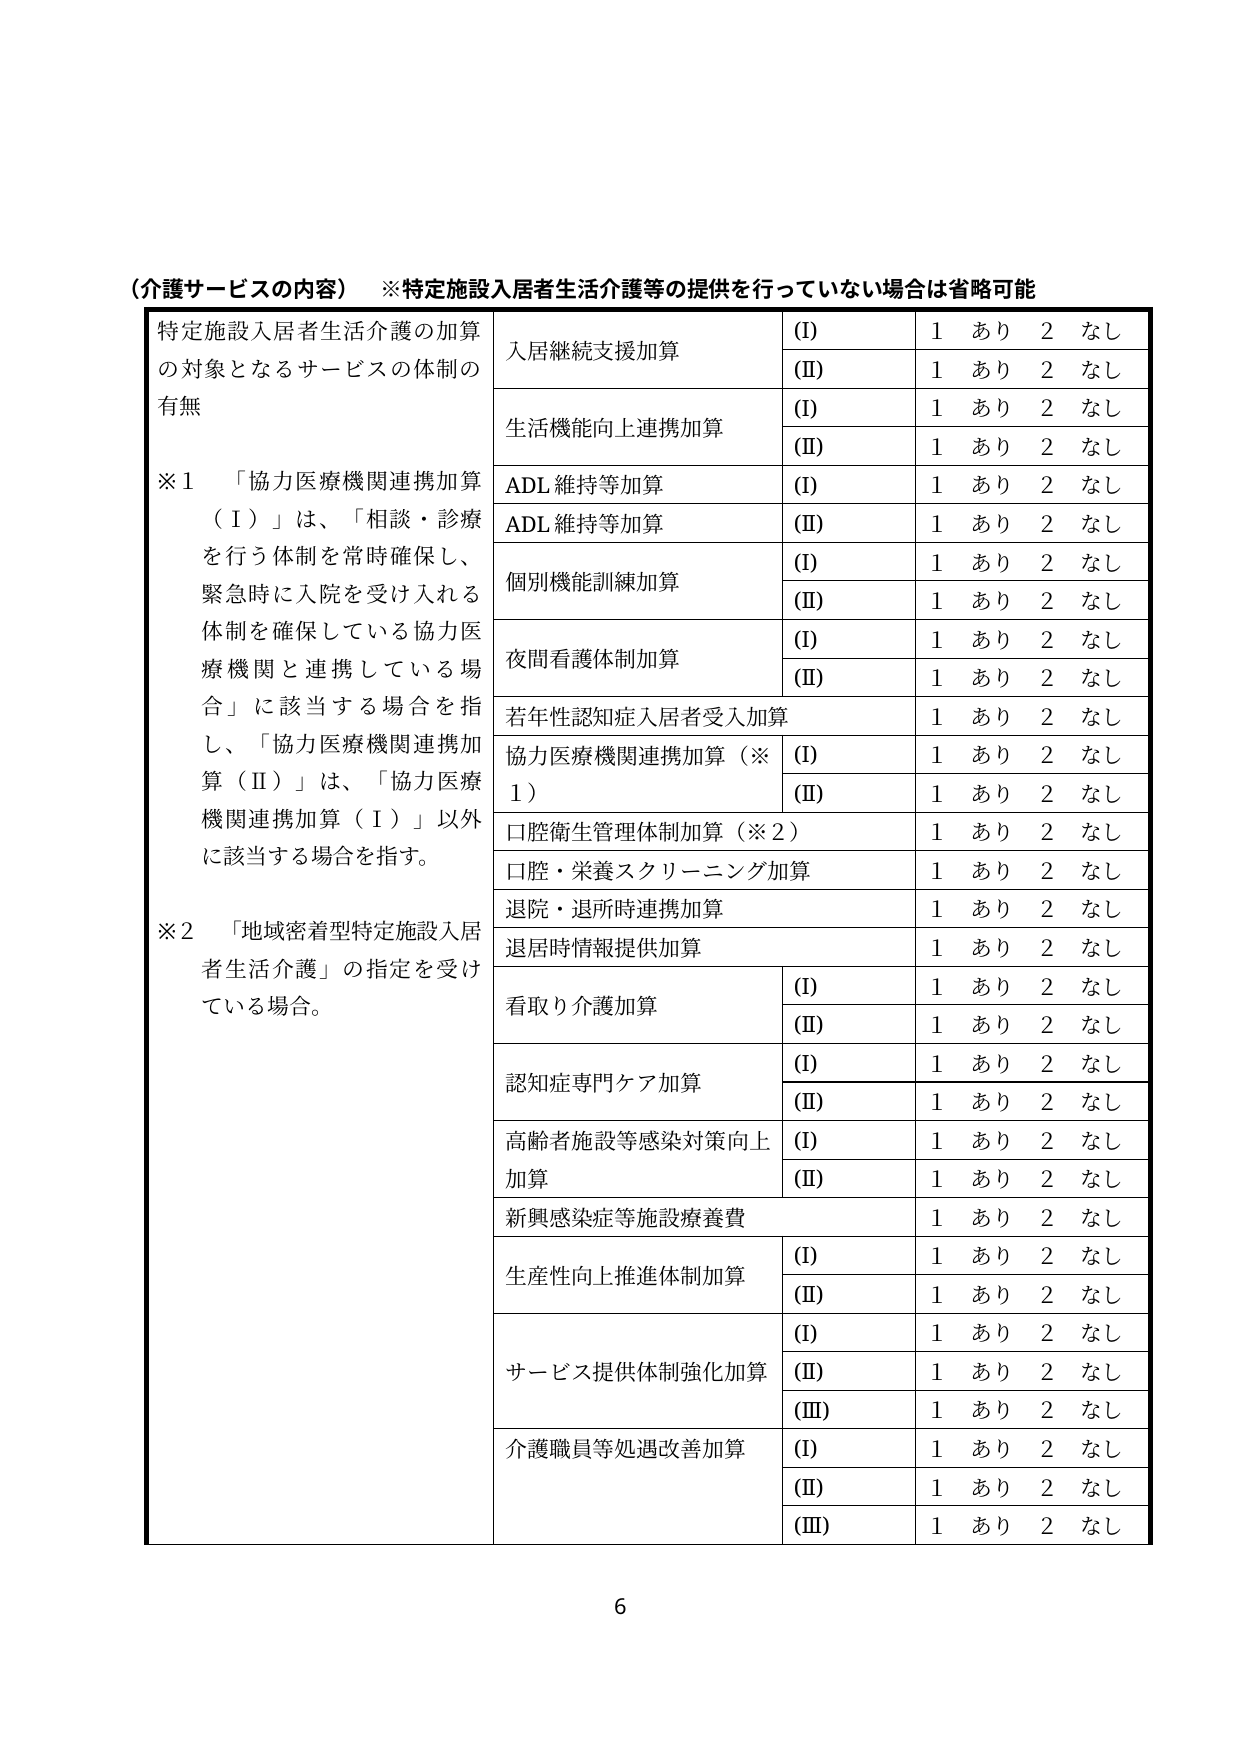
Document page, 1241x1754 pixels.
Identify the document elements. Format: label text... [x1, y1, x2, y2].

table_cell (Ⅱ) [783, 1468, 915, 1505]
table_cell ADL維持等加算 [494, 466, 782, 503]
table_cell １ あり ２ なし [916, 389, 1148, 426]
table_cell １ あり ２ なし [916, 1391, 1148, 1428]
table_cell １ あり ２ なし [916, 1160, 1148, 1197]
table_header 入居継続支援加算 [494, 312, 782, 388]
table_cell １ あり ２ なし [916, 1429, 1148, 1467]
table_cell １ あり ２ なし [916, 1198, 1148, 1236]
table_cell １ あり ２ なし [916, 1275, 1148, 1313]
table_cell 生活機能向上連携加算 [494, 389, 782, 465]
table_cell １ あり ２ なし [916, 1237, 1148, 1274]
table_cell (Ⅱ) [783, 774, 915, 812]
table_cell (Ⅲ) [783, 1391, 915, 1428]
table_cell 口腔衛生管理体制加算（※２） [494, 813, 915, 850]
table_cell (Ⅱ) [783, 1352, 915, 1390]
table_cell １ あり ２ なし [916, 851, 1148, 889]
table_cell １ あり ２ なし [916, 890, 1148, 927]
table_cell (Ⅱ) [783, 1005, 915, 1043]
table_cell (Ⅰ) [783, 389, 915, 426]
table_cell １ あり ２ なし [916, 581, 1148, 619]
table_cell １ あり ２ なし [916, 697, 1148, 734]
table_cell １ あり ２ なし [916, 928, 1148, 966]
table_cell 協力医療機関連携加算（※１） [494, 736, 782, 812]
table_header １ あり ２ なし [916, 312, 1148, 349]
table_cell １ あり ２ なし [916, 736, 1148, 773]
table_cell １ あり ２ なし [916, 350, 1148, 388]
table_cell サービス提供体制強化加算 [494, 1314, 782, 1428]
table_cell (Ⅰ) [783, 1237, 915, 1274]
table_cell 看取り介護加算 [494, 967, 782, 1043]
table_header 特定施設入居者生活介護の加算の対象となるサービスの体制の有無 ※１ 「協力医療機関連携加算（Ⅰ）」は、「相談・診療を行う体制を常時確保し、緊急時に入院を受け入れる体制を確保している協力医療機関と連携している場合」に該当する場合を指し、「協力医療機関連携加算（Ⅱ）」は、「協力医療機関連携加算（Ⅰ）」以外に該当する場合を指す。 ※２ 「地域密着型特定施設入居者生活介護」の指定を受けている場合。 [149, 312, 493, 1544]
table_cell (Ⅱ) [783, 427, 915, 465]
table_cell (Ⅱ) [783, 1160, 915, 1197]
table_cell １ あり ２ なし [916, 504, 1148, 542]
table_cell １ あり ２ なし [916, 1044, 1148, 1081]
table_cell (Ⅱ) [783, 659, 915, 696]
table_cell 退居時情報提供加算 [494, 928, 915, 966]
table_cell ADL維持等加算 [494, 504, 782, 542]
table_cell 退院・退所時連携加算 [494, 890, 915, 927]
table_cell (Ⅰ) [783, 1429, 915, 1467]
table_cell １ あり ２ なし [916, 466, 1148, 503]
table_cell １ あり ２ なし [916, 659, 1148, 696]
table_cell 生産性向上推進体制加算 [494, 1237, 782, 1313]
table_cell １ あり ２ なし [916, 1314, 1148, 1351]
table_cell １ あり ２ なし [916, 813, 1148, 850]
table_cell (Ⅱ) [783, 504, 915, 542]
table_cell (Ⅰ) [783, 967, 915, 1004]
table_cell １ あり ２ なし [916, 1083, 1148, 1120]
table_cell １ あり ２ なし [916, 967, 1148, 1004]
table_cell １ あり ２ なし [916, 427, 1148, 465]
table_cell 口腔・栄養スクリーニング加算 [494, 851, 915, 889]
table_cell 新興感染症等施設療養費 [494, 1198, 915, 1236]
table_cell １ あり ２ なし [916, 1506, 1148, 1544]
table_cell 認知症専門ケア加算 [494, 1044, 782, 1120]
table_cell １ あり ２ なし [916, 1468, 1148, 1505]
table_cell (Ⅰ) [783, 736, 915, 773]
table_cell (Ⅱ) [783, 350, 915, 388]
table_cell １ あり ２ なし [916, 620, 1148, 657]
table_cell (Ⅲ) [783, 1506, 915, 1544]
text （介護サービスの内容） ※特定施設入居者生活介護等の提供を行っていない場合は省略可能 [118, 269, 1122, 307]
table_cell １ あり ２ なし [916, 774, 1148, 812]
table_cell (Ⅱ) [783, 581, 915, 619]
table_cell １ あり ２ なし [916, 543, 1148, 580]
table_cell (Ⅰ) [783, 1121, 915, 1158]
table_cell (Ⅰ) [783, 1044, 915, 1081]
table_cell (Ⅰ) [783, 466, 915, 503]
table_cell 若年性認知症入居者受入加算 [494, 697, 915, 734]
table_cell １ あり ２ なし [916, 1005, 1148, 1043]
table_cell 介護職員等処遇改善加算 [494, 1429, 782, 1544]
table_cell 夜間看護体制加算 [494, 620, 782, 696]
table_cell (Ⅰ) [783, 1314, 915, 1351]
table_cell (Ⅰ) [783, 620, 915, 657]
table_header (Ⅰ) [783, 312, 915, 349]
table_cell 高齢者施設等感染対策向上加算 [494, 1121, 782, 1197]
table_cell (Ⅰ) [783, 543, 915, 580]
table_cell １ あり ２ なし [916, 1121, 1148, 1158]
table_cell 個別機能訓練加算 [494, 543, 782, 619]
table_cell １ あり ２ なし [916, 1352, 1148, 1390]
table_cell (Ⅱ) [783, 1275, 915, 1313]
table_cell (Ⅱ) [783, 1083, 915, 1120]
